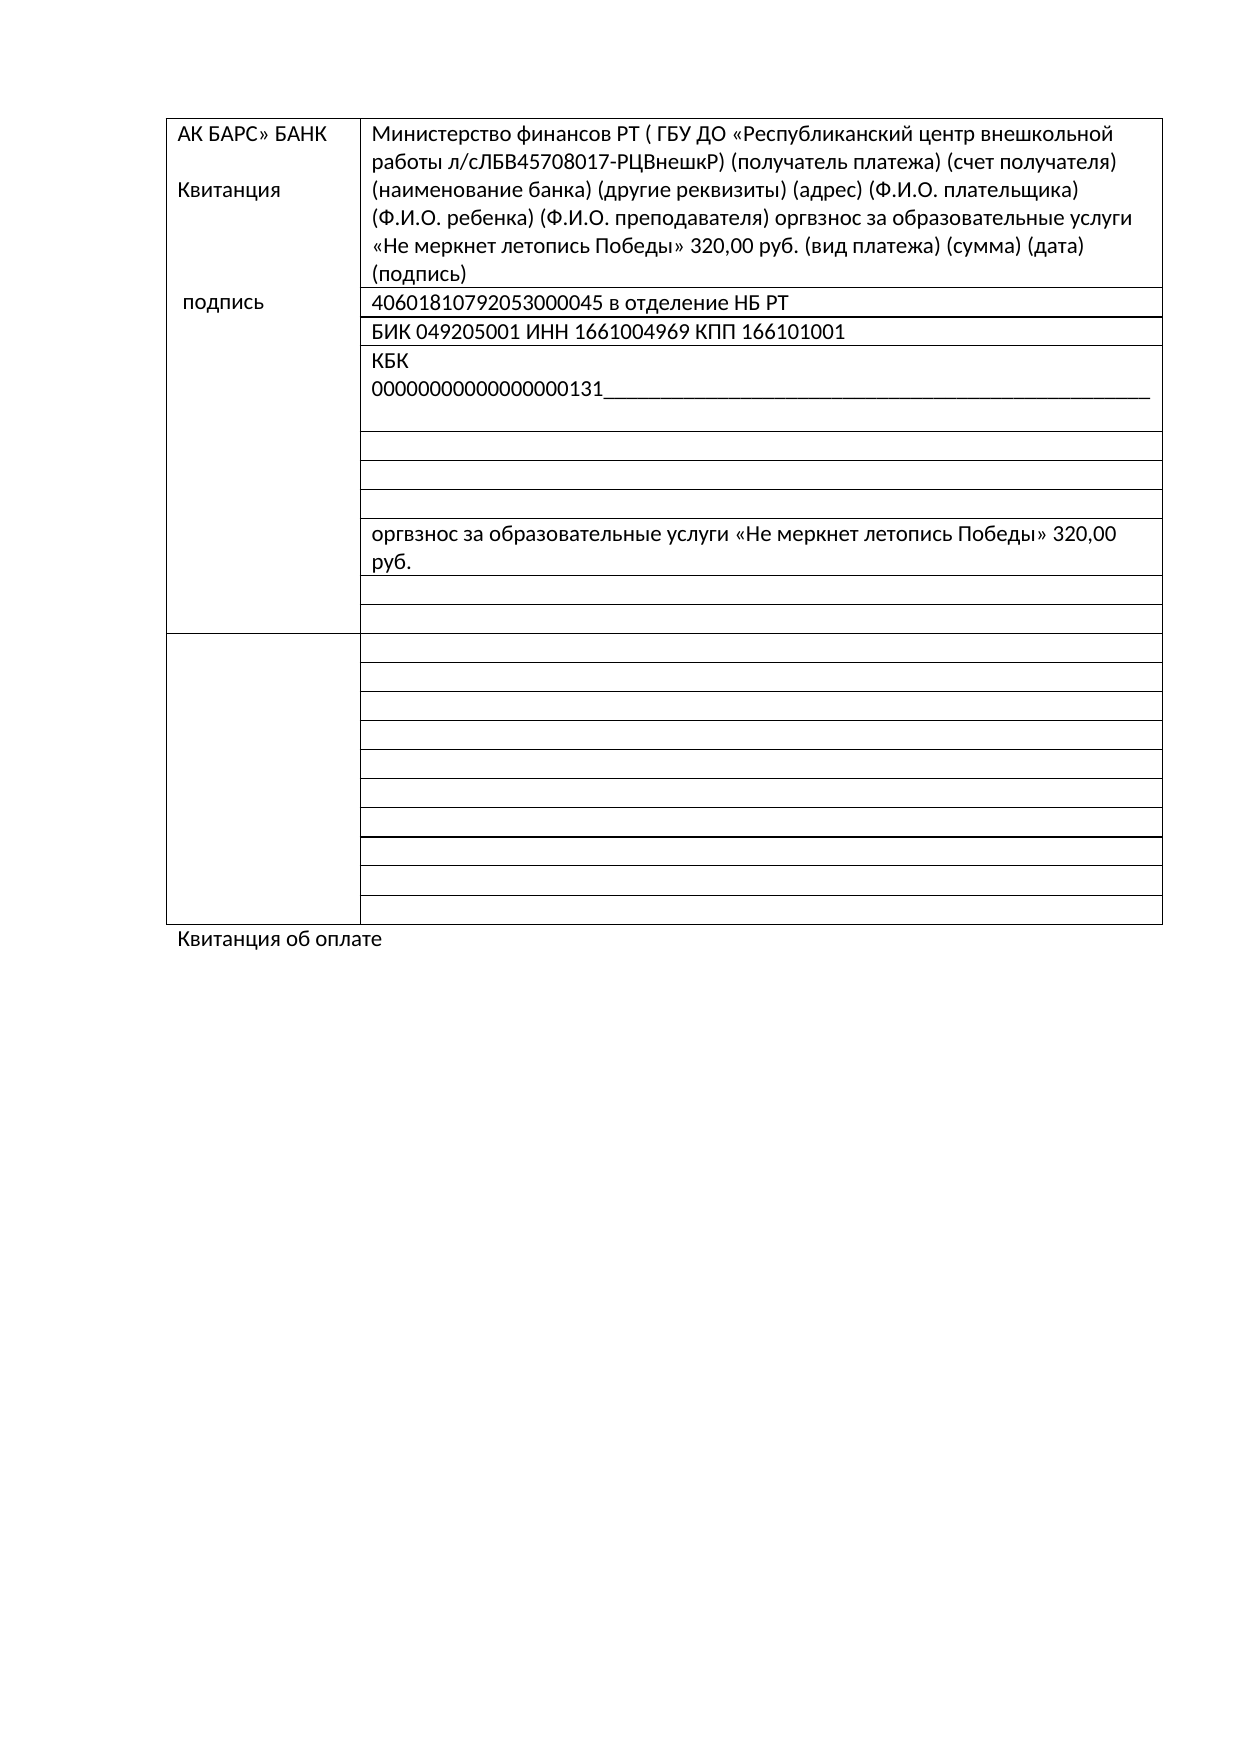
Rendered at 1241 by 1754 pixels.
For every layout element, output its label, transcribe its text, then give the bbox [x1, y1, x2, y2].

table_cell [361, 461, 1162, 489]
table_cell [361, 750, 1162, 778]
table_cell [361, 838, 1162, 865]
table_cell [361, 634, 1162, 662]
table_cell [361, 576, 1162, 604]
table_header АК БАРС» БАНК Квитанция подпись [167, 119, 360, 633]
table_cell [361, 779, 1162, 807]
table_cell [361, 490, 1162, 518]
table_cell [361, 663, 1162, 691]
table_cell оргвзнос за образовательные услуги «Не меркнет летопись Победы» 320,00 руб. [361, 519, 1162, 575]
table_cell [361, 692, 1162, 720]
text Квитанция об оплате [177, 925, 1152, 953]
table_cell БИК 049205001 ИНН 1661004969 КПП 166101001 [361, 318, 1162, 345]
table_cell КБК 00000000000000000131________________________________________________ [361, 346, 1162, 431]
table_cell [361, 866, 1162, 894]
table_cell 40601810792053000045 в отделение НБ РТ [361, 288, 1162, 316]
table_header Министерство финансов РТ ( ГБУ ДО «Республиканский центр внешкольной работы л/сЛБВ45708017-РЦВнешкР) (получатель платежа) (счет получателя) (наименование банка) (другие реквизиты) (адрес) (Ф.И.О. плательщика) (Ф.И.О. ребенка) (Ф.И.О. преподавателя) оргвзнос за образовательные услуги «Не меркнет летопись Победы» 320,00 руб. (вид платежа) (сумма) (дата) (подпись) [361, 119, 1162, 287]
table_cell [167, 634, 360, 923]
table_cell [361, 808, 1162, 836]
table_cell [361, 896, 1162, 923]
table_cell [361, 432, 1162, 459]
table_cell [361, 721, 1162, 749]
table_cell [361, 605, 1162, 633]
